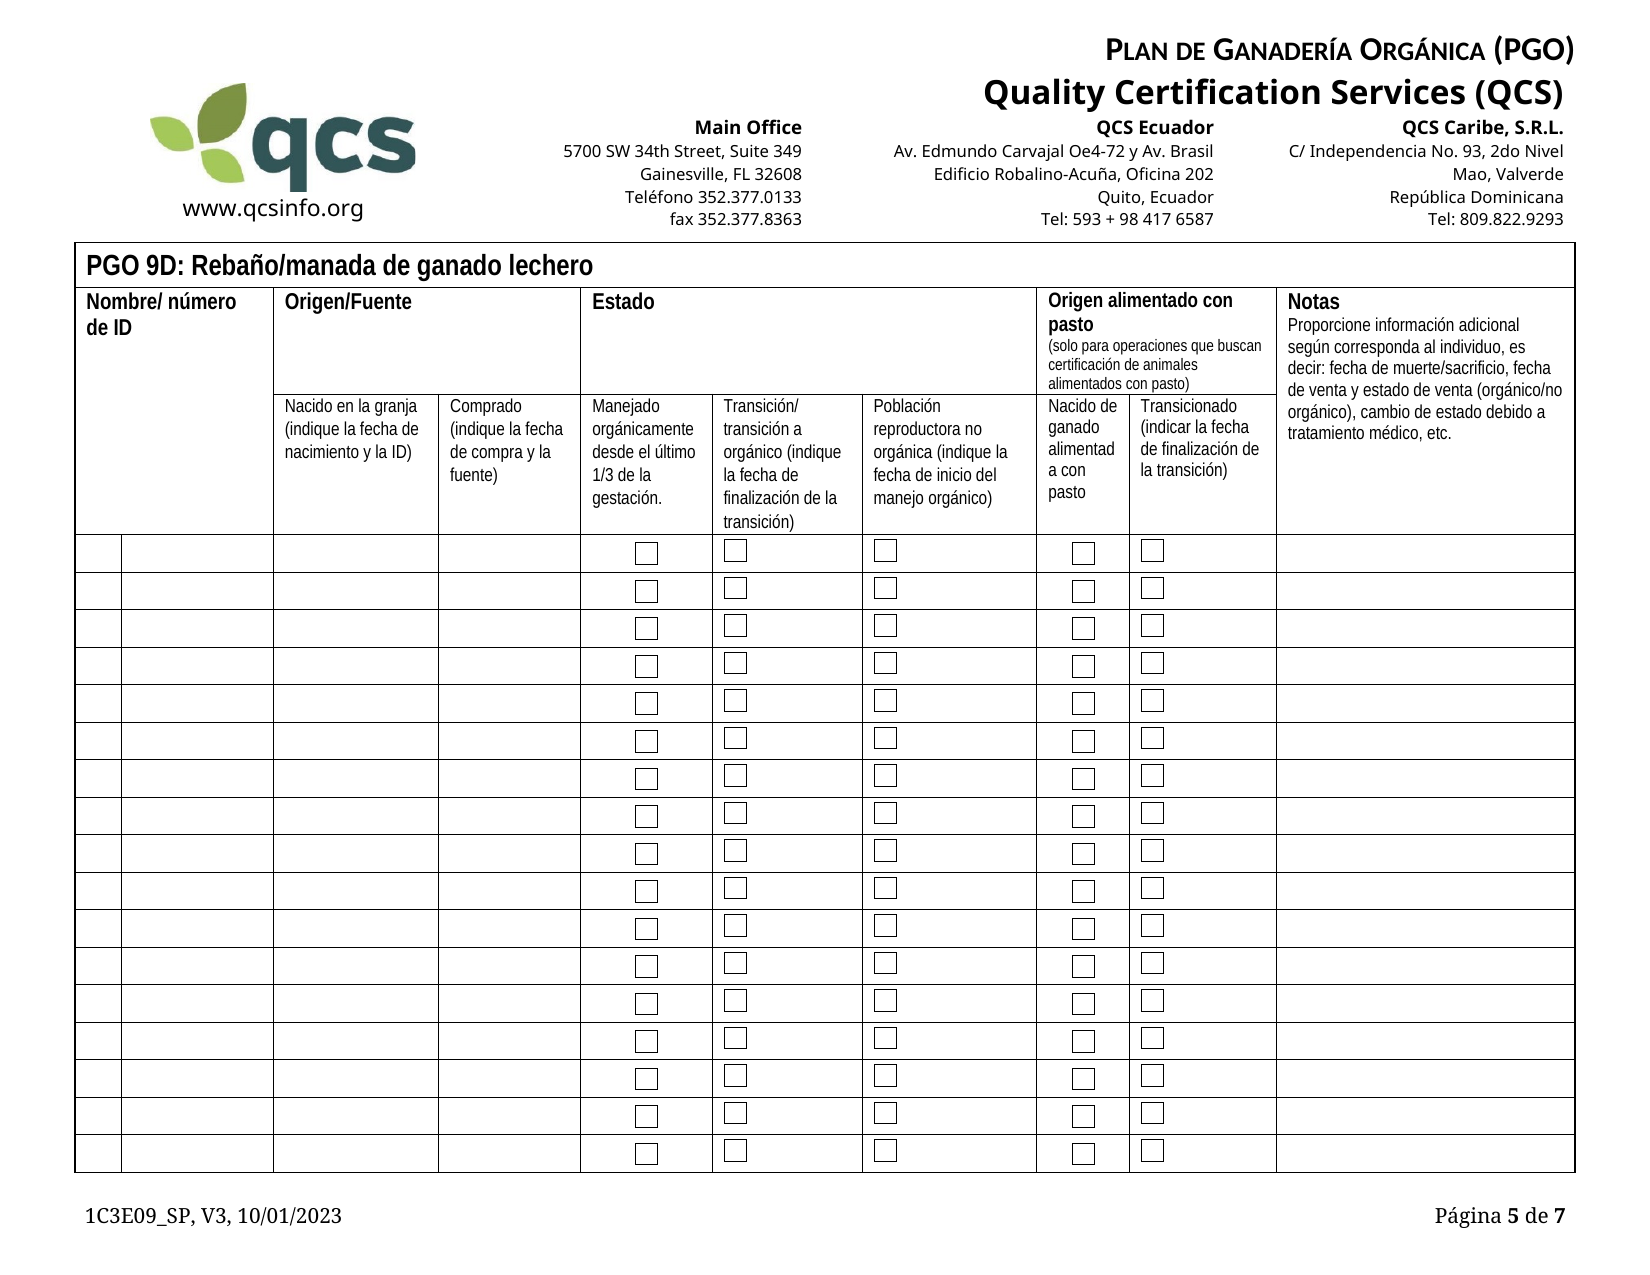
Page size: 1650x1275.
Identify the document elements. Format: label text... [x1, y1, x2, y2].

table_cell Transicionado (indicar la fecha de finalización de la transición) [1130, 395, 1276, 534]
table_cell [76, 1060, 121, 1097]
table_cell [122, 798, 273, 834]
table_cell [439, 648, 580, 684]
table_cell [122, 1060, 273, 1097]
table_cell Estado [581, 288, 1036, 393]
table_cell [122, 685, 273, 722]
table_cell [1130, 910, 1276, 947]
table_cell [863, 573, 1036, 609]
table_cell [1037, 573, 1129, 609]
table_cell [1037, 1060, 1129, 1097]
table_cell [274, 948, 438, 984]
table_cell Comprado (indique la fecha de compra y la fuente) [439, 395, 580, 534]
table_cell Origen alimentado con pasto (solo para operaciones que buscan certificación de animales alimentados con pasto) [1037, 288, 1276, 393]
table_cell [581, 723, 712, 759]
table_cell [1277, 835, 1574, 872]
table_cell [1130, 948, 1276, 984]
table_cell [1130, 985, 1276, 1022]
table_cell [76, 610, 121, 647]
table_cell [122, 723, 273, 759]
table_cell [863, 910, 1036, 947]
table_cell [76, 948, 121, 984]
table_cell [274, 1135, 438, 1172]
table_cell [1037, 648, 1129, 684]
table_cell [439, 910, 580, 947]
table_cell [713, 573, 862, 609]
table_cell [1277, 1023, 1574, 1059]
table_cell [1037, 610, 1129, 647]
table_cell [1037, 948, 1129, 984]
table_cell [1277, 798, 1574, 834]
table_cell [274, 535, 438, 572]
table_cell [713, 873, 862, 909]
table_cell [439, 723, 580, 759]
table_cell [1130, 573, 1276, 609]
table_cell [581, 610, 712, 647]
table_cell [439, 1098, 580, 1134]
table_cell [439, 948, 580, 984]
table_cell [1037, 985, 1129, 1022]
table_cell [581, 1060, 712, 1097]
table_cell [581, 685, 712, 722]
table_cell [581, 1098, 712, 1134]
table_cell [1130, 648, 1276, 684]
table_cell [1277, 1060, 1574, 1097]
table_cell [581, 835, 712, 872]
table_cell [274, 1023, 438, 1059]
table_cell [1277, 610, 1574, 647]
table_cell Manejado orgánicamente desde el último 1/3 de la gestación. [581, 395, 712, 534]
table_cell [122, 948, 273, 984]
table_cell [863, 685, 1036, 722]
table_cell [439, 798, 580, 834]
table_cell [122, 535, 273, 572]
table_cell [274, 835, 438, 872]
table_cell [439, 573, 580, 609]
table_cell [439, 1060, 580, 1097]
table_cell [1037, 798, 1129, 834]
table_cell [1130, 610, 1276, 647]
table_cell [1037, 1135, 1129, 1172]
table_cell [1130, 798, 1276, 834]
table_cell [122, 1023, 273, 1059]
table_cell [274, 873, 438, 909]
table_cell [581, 573, 712, 609]
table_cell [863, 648, 1036, 684]
table_cell [439, 610, 580, 647]
table_cell [1130, 1098, 1276, 1134]
table_cell [713, 835, 862, 872]
table_cell [863, 798, 1036, 834]
table_cell [439, 685, 580, 722]
picture [150, 83, 416, 192]
table_cell Notas Proporcione información adicional según corresponda al individuo, es decir: fecha de muerte/sacrificio, fecha de venta y estado de venta (orgánico/no orgánico), cambio de estado debido a tratamiento médico, etc. [1277, 288, 1574, 534]
table_cell [76, 648, 121, 684]
table_cell [274, 1060, 438, 1097]
table_cell [1277, 873, 1574, 909]
table_cell [713, 685, 862, 722]
table_cell [1130, 835, 1276, 872]
table_cell [863, 1060, 1036, 1097]
table_cell [581, 1023, 712, 1059]
table_cell [76, 985, 121, 1022]
table_cell [713, 1135, 862, 1172]
table_cell [439, 1023, 580, 1059]
table_cell [1037, 1023, 1129, 1059]
table_cell [76, 535, 121, 572]
table_cell [713, 910, 862, 947]
table_cell [76, 760, 121, 797]
table_cell [713, 723, 862, 759]
table_cell [1130, 685, 1276, 722]
table_cell [76, 910, 121, 947]
table_cell [1277, 985, 1574, 1022]
table_cell [713, 1023, 862, 1059]
table_cell [122, 873, 273, 909]
table_cell [122, 648, 273, 684]
table_cell [122, 760, 273, 797]
table_cell [76, 573, 121, 609]
table_cell [1037, 1098, 1129, 1134]
table_cell Nacido en la granja (indique la fecha de nacimiento y la ID) [274, 395, 438, 534]
table_cell [274, 610, 438, 647]
table_cell [1037, 723, 1129, 759]
table_cell [1277, 1135, 1574, 1172]
table_cell [76, 685, 121, 722]
table_cell [863, 723, 1036, 759]
table_cell Nombre/ número de ID [76, 288, 273, 534]
table_cell [713, 948, 862, 984]
table_cell [713, 535, 862, 572]
table_cell [1130, 873, 1276, 909]
table_cell [274, 985, 438, 1022]
table_cell [1037, 760, 1129, 797]
table_cell [274, 573, 438, 609]
table_cell [439, 760, 580, 797]
table_cell [76, 1135, 121, 1172]
table_cell [1037, 835, 1129, 872]
table_cell [581, 1135, 712, 1172]
table_cell [581, 985, 712, 1022]
table_cell [1130, 1135, 1276, 1172]
table_cell [76, 798, 121, 834]
table_cell [1277, 573, 1574, 609]
table_cell [713, 1060, 862, 1097]
table_cell [581, 798, 712, 834]
table_cell [581, 873, 712, 909]
table_cell [1130, 1023, 1276, 1059]
table_cell [274, 910, 438, 947]
table_cell Transición/transición a orgánico (indique la fecha de finalización de la transición) [713, 395, 862, 534]
table_cell [76, 723, 121, 759]
table_cell [863, 985, 1036, 1022]
table_cell [1277, 910, 1574, 947]
table_cell [274, 760, 438, 797]
table_cell [863, 1023, 1036, 1059]
table_cell [122, 1135, 273, 1172]
table_cell Población reproductora no orgánica (indique la fecha de inicio del manejo orgánico) [863, 395, 1036, 534]
table_cell [581, 948, 712, 984]
table_cell [1037, 910, 1129, 947]
table_cell [863, 760, 1036, 797]
table_cell [1037, 873, 1129, 909]
table_cell [76, 835, 121, 872]
table_cell [863, 1135, 1036, 1172]
table_cell [439, 985, 580, 1022]
table_cell [122, 610, 273, 647]
table_cell [1130, 760, 1276, 797]
table_cell [274, 1098, 438, 1134]
table_cell [439, 535, 580, 572]
table_cell [863, 948, 1036, 984]
table_cell [1130, 723, 1276, 759]
table_cell [122, 1098, 273, 1134]
table_cell [274, 685, 438, 722]
table_cell [863, 835, 1036, 872]
table_header PGO 9D: Rebaño/manada de ganado lechero [76, 243, 1574, 287]
table_cell [274, 798, 438, 834]
table_cell [1277, 535, 1574, 572]
table_cell [713, 985, 862, 1022]
table_cell [713, 648, 862, 684]
table_cell [274, 723, 438, 759]
table_cell [439, 1135, 580, 1172]
table_cell [122, 835, 273, 872]
table_cell [274, 648, 438, 684]
table_cell [1037, 535, 1129, 572]
table_cell [581, 910, 712, 947]
table_cell [122, 910, 273, 947]
table_cell [713, 1098, 862, 1134]
table_cell [76, 1023, 121, 1059]
table_cell [76, 1098, 121, 1134]
table_cell [863, 1098, 1036, 1134]
table_cell [863, 535, 1036, 572]
table_cell [1277, 1098, 1574, 1134]
table_cell [1037, 685, 1129, 722]
table_cell [1277, 648, 1574, 684]
table_cell [122, 985, 273, 1022]
table_cell [122, 573, 273, 609]
table_cell [713, 798, 862, 834]
table_cell [1277, 948, 1574, 984]
table_cell [1277, 723, 1574, 759]
table_cell [581, 648, 712, 684]
table_cell [1130, 535, 1276, 572]
table_cell [863, 873, 1036, 909]
table_cell [1277, 685, 1574, 722]
table_cell [76, 873, 121, 909]
table_cell [439, 835, 580, 872]
table_cell [581, 535, 712, 572]
table_cell [439, 873, 580, 909]
table_cell [713, 760, 862, 797]
table_cell Origen/Fuente [274, 288, 580, 393]
table_cell [1277, 760, 1574, 797]
table_cell [581, 760, 712, 797]
table_cell Nacido de ganado alimentada con pasto [1037, 395, 1129, 534]
table_cell [1130, 1060, 1276, 1097]
table_cell [863, 610, 1036, 647]
table_cell [713, 610, 862, 647]
